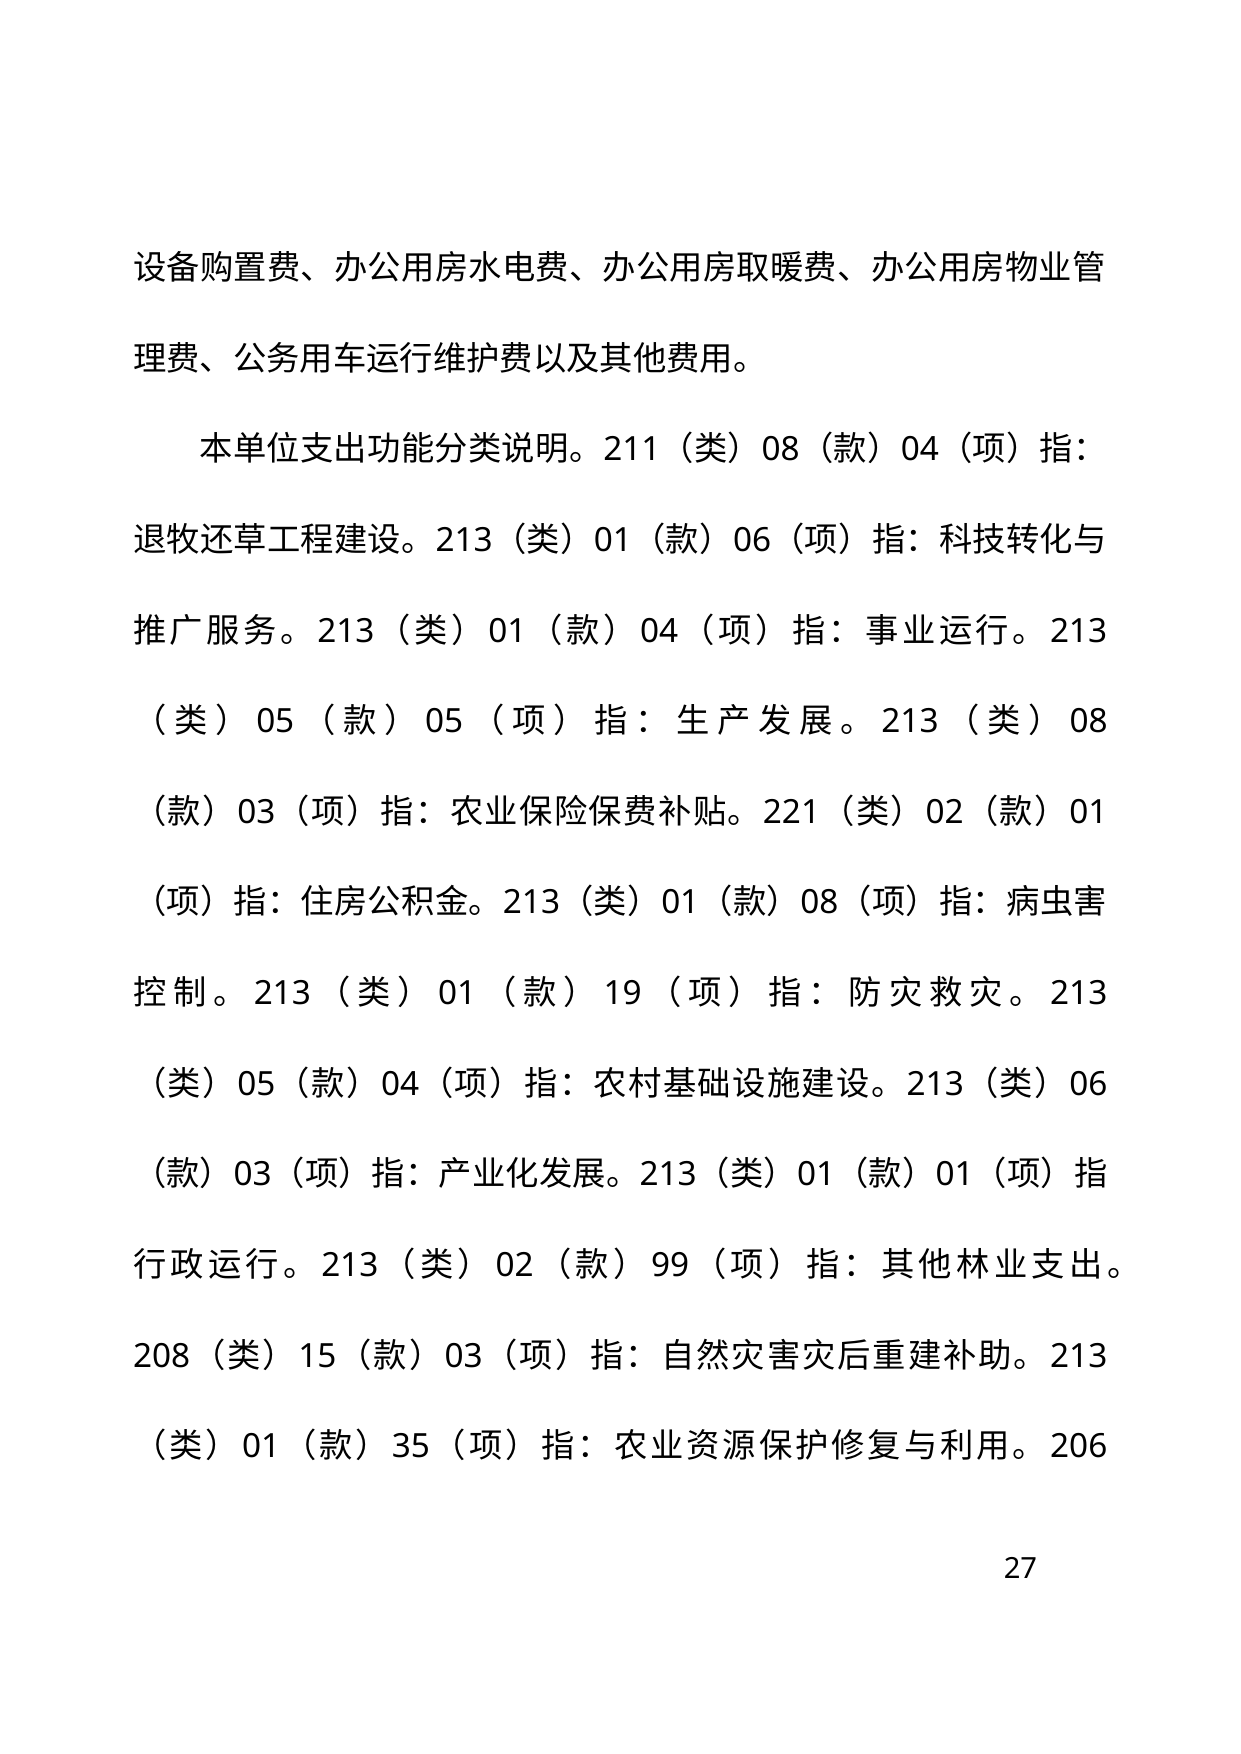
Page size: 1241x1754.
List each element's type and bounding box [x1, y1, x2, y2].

text [133, 401, 1107, 1489]
text [133, 220, 1107, 401]
